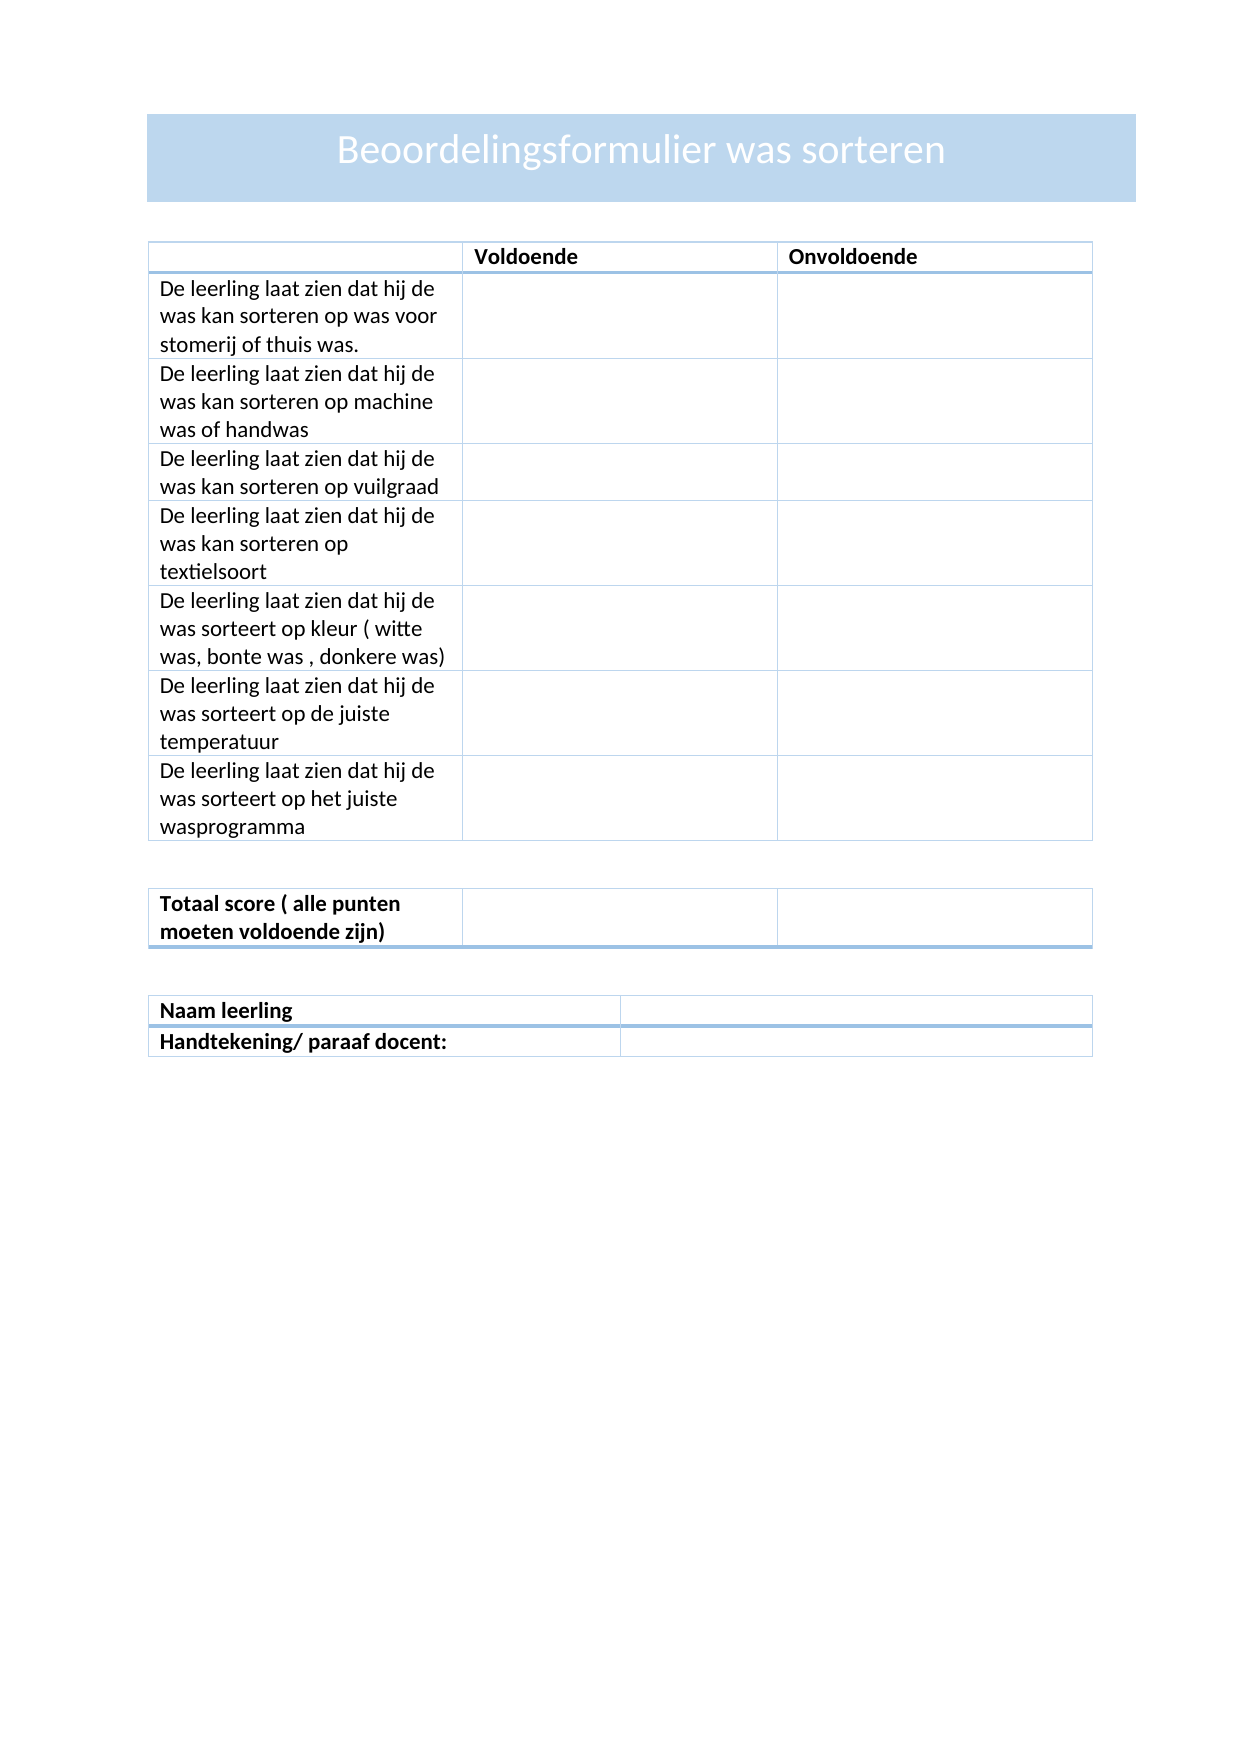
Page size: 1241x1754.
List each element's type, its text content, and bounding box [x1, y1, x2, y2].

table_cell [463, 274, 777, 358]
table_header Voldoende [463, 243, 777, 271]
table_cell [778, 756, 1092, 840]
table_cell [463, 444, 777, 500]
table_cell De leerling laat zien dat hij de was kan sorteren op textielsoort [149, 501, 462, 585]
table_cell [778, 444, 1092, 500]
table_header [149, 243, 462, 271]
table_header [778, 889, 1092, 945]
table_cell De leerling laat zien dat hij de was kan sorteren op machine was of handwas [149, 359, 462, 443]
table_cell [778, 586, 1092, 670]
table_header Totaal score ( alle punten moeten voldoende zijn) [149, 889, 462, 945]
table_cell [778, 671, 1092, 755]
table_cell Handtekening/ paraaf docent: [149, 1028, 620, 1056]
table_cell [621, 1028, 1092, 1056]
table_cell De leerling laat zien dat hij de was sorteert op de juiste temperatuur [149, 671, 462, 755]
table_header [463, 889, 777, 945]
table_cell De leerling laat zien dat hij de was kan sorteren op vuilgraad [149, 444, 462, 500]
table_cell [463, 756, 777, 840]
table_cell [463, 671, 777, 755]
table_cell [463, 359, 777, 443]
table_cell [778, 274, 1092, 358]
table_header [621, 996, 1092, 1024]
table_cell De leerling laat zien dat hij de was sorteert op het juiste wasprogramma [149, 756, 462, 840]
table_header Onvoldoende [778, 243, 1092, 271]
table_cell [463, 501, 777, 585]
table_cell [463, 586, 777, 670]
table_cell De leerling laat zien dat hij de was kan sorteren op was voor stomerij of thuis was. [149, 274, 462, 358]
table_cell [778, 501, 1092, 585]
table_cell De leerling laat zien dat hij de was sorteert op kleur ( witte was, bonte was , donkere was) [149, 586, 462, 670]
table_cell [778, 359, 1092, 443]
table_header Naam leerling [149, 996, 620, 1024]
